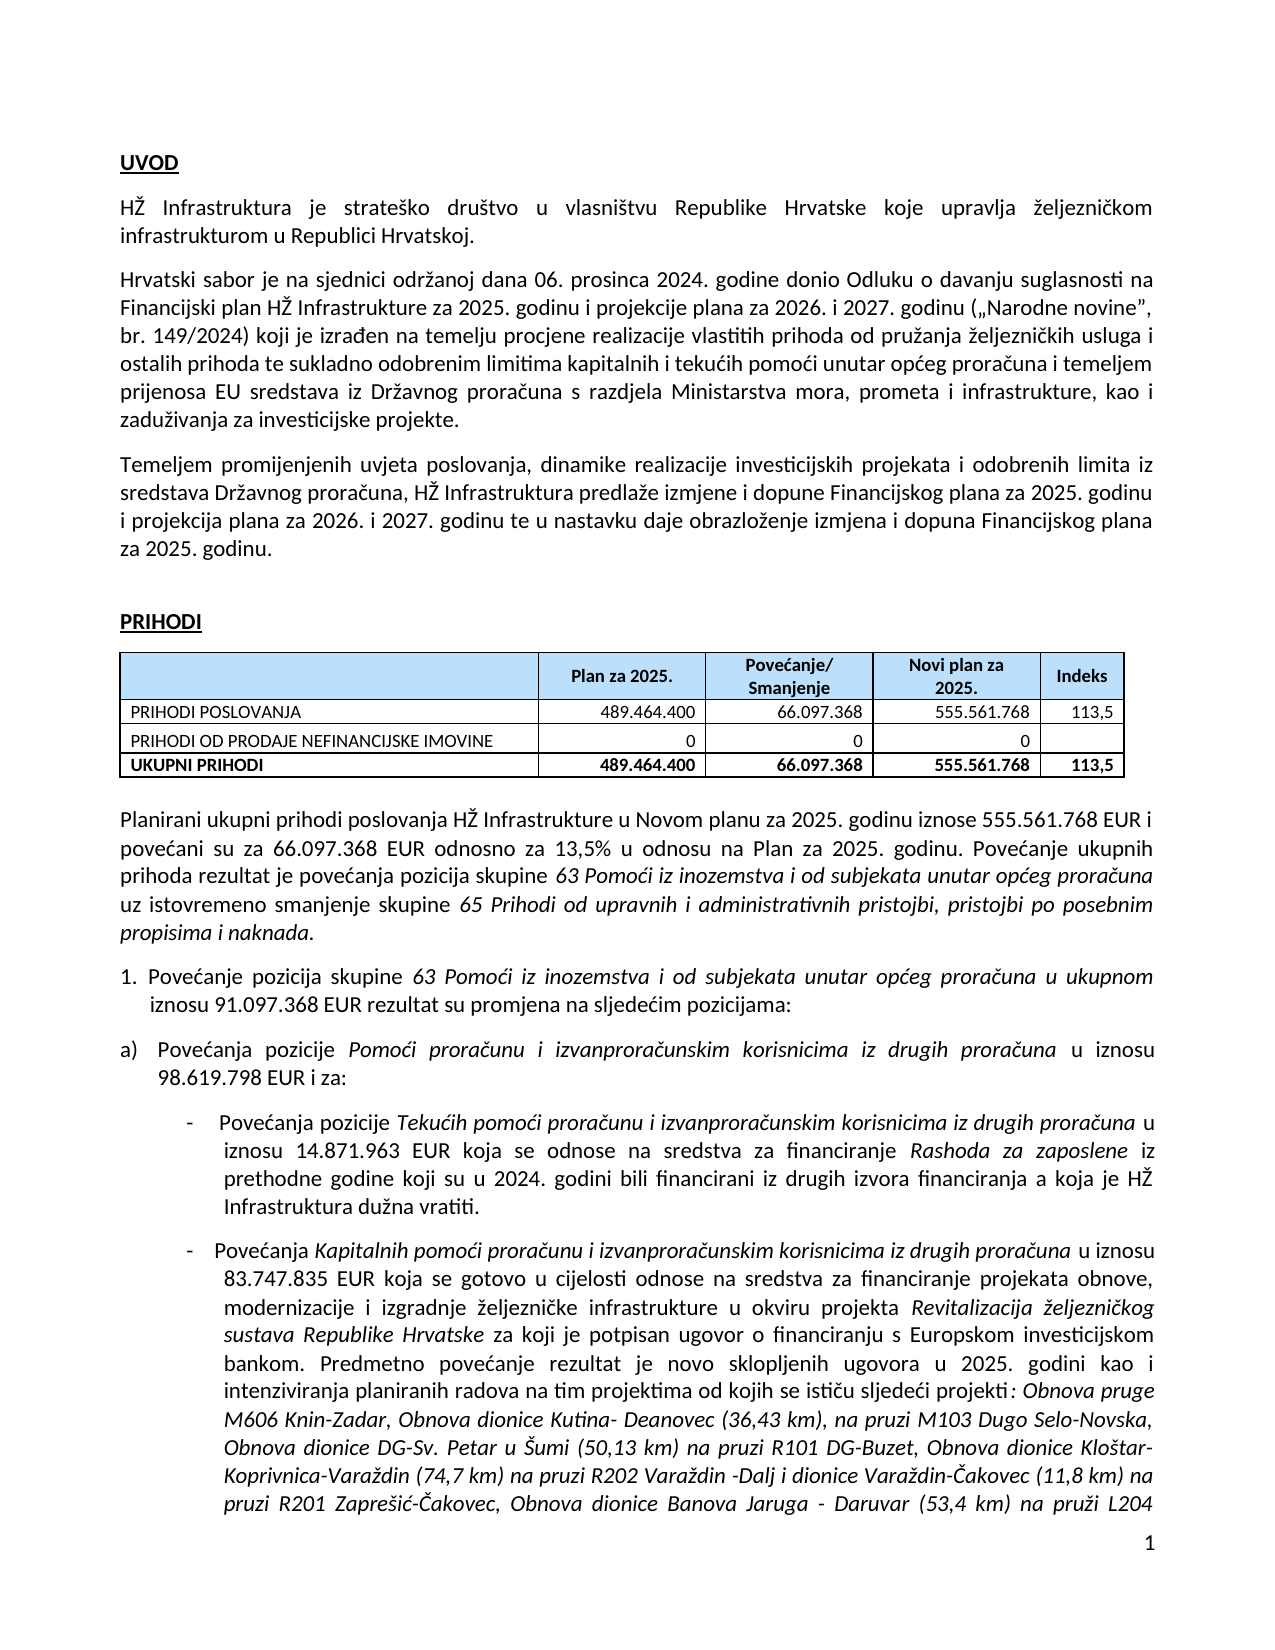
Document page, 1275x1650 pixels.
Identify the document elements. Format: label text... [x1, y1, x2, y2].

table_cell 489.464.400 [539, 754, 705, 776]
text HŽ Infrastruktura je strateško društvo u vlasništvu Republike Hrvatske koje upravlja željezničkom infrastrukturom u Republici Hrvatskoj. [120, 193, 1155, 249]
table_cell 113,5 [1041, 754, 1123, 776]
table_cell 555.561.768 [874, 754, 1040, 776]
table_cell [1041, 724, 1123, 752]
text 1. Povećanje pozicija skupine 63 Pomoći iz inozemstva i od subjekata unutar općeg proračuna u ukupnom iznosu 91.097.368 EUR rezultat su promjena na sljedećim pozicijama: [120, 962, 1155, 1018]
table_cell UKUPNI PRIHODI [121, 754, 538, 776]
text - Povećanja pozicije Tekućih pomoći proračunu i izvanproračunskim korisnicima iz drugih proračuna u iznosu 14.871.963 EUR koja se odnose na sredstva za financiranje Rashoda za zaposlene iz prethodne godine koji su u 2024. godini bili financirani iz drugih izvora financiranja a koja je HŽ Infrastruktura dužna vratiti. [186, 1108, 1155, 1220]
table_cell 489.464.400 [539, 700, 705, 723]
table_cell 0 [706, 724, 872, 752]
table_cell 66.097.368 [706, 754, 872, 776]
table_header [121, 653, 538, 699]
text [186, 1237, 1155, 1517]
text Planirani ukupni prihodi poslovanja HŽ Infrastrukture u Novom planu za 2025. godinu iznose 555.561.768 EUR i povećani su za 66.097.368 EUR odnosno za 13,5% u odnosu na Plan za 2025. godinu. Povećanje ukupnih prihoda rezultat je povećanja pozicija skupine 63 Pomoći iz inozemstva i od subjekata unutar općeg proračuna uz istovremeno smanjenje skupine 65 Prihodi od upravnih i administrativnih pristojbi, pristojbi po posebnim propisima i naknada. [120, 806, 1155, 946]
text UVOD [120, 120, 1155, 176]
table_header Plan za 2025. [539, 653, 705, 699]
text Hrvatski sabor je na sjednici održanoj dana 06. prosinca 2024. godine donio Odluku o davanju suglasnosti na Financijski plan HŽ Infrastrukture za 2025. godinu i projekcije plana za 2026. i 2027. godinu („Narodne novine”, br. 149/2024) koji je izrađen na temelju procjene realizacije vlastitih prihoda od pružanja željezničkih usluga i ostalih prihoda te sukladno odobrenim limitima kapitalnih i tekućih pomoći unutar općeg proračuna i temeljem prijenosa EU sredstava iz Državnog proračuna s razdjela Ministarstva mora, prometa i infrastrukture, kao i zaduživanja za investicijske projekte. [120, 265, 1155, 433]
table_header Novi plan za 2025. [874, 653, 1040, 699]
table_cell 555.561.768 [874, 700, 1040, 723]
table_cell 0 [539, 724, 705, 752]
table_cell 66.097.368 [706, 700, 872, 723]
table_header Povećanje/ Smanjenje [706, 653, 872, 699]
list Povećanja pozicije Pomoći proračunu i izvanproračunskim korisnicima iz drugih proračuna u iznosu 98.619.798 EUR i za: [120, 1035, 1155, 1091]
table_cell PRIHODI POSLOVANJA [121, 700, 538, 723]
text Temeljem promijenjenih uvjeta poslovanja, dinamike realizacije investicijskih projekata i odobrenih limita iz sredstava Državnog proračuna, HŽ Infrastruktura predlaže izmjene i dopune Financijskog plana za 2025. godinu i projekcija plana za 2026. i 2027. godinu te u nastavku daje obrazloženje izmjena i dopuna Financijskog plana za 2025. godinu. [120, 450, 1155, 562]
text PRIHODI [120, 579, 1155, 635]
table_header Indeks [1041, 653, 1123, 699]
table_cell 0 [874, 724, 1040, 752]
table_cell 113,5 [1041, 700, 1123, 723]
table_cell PRIHODI OD PRODAJE NEFINANCIJSKE IMOVINE [121, 724, 538, 752]
